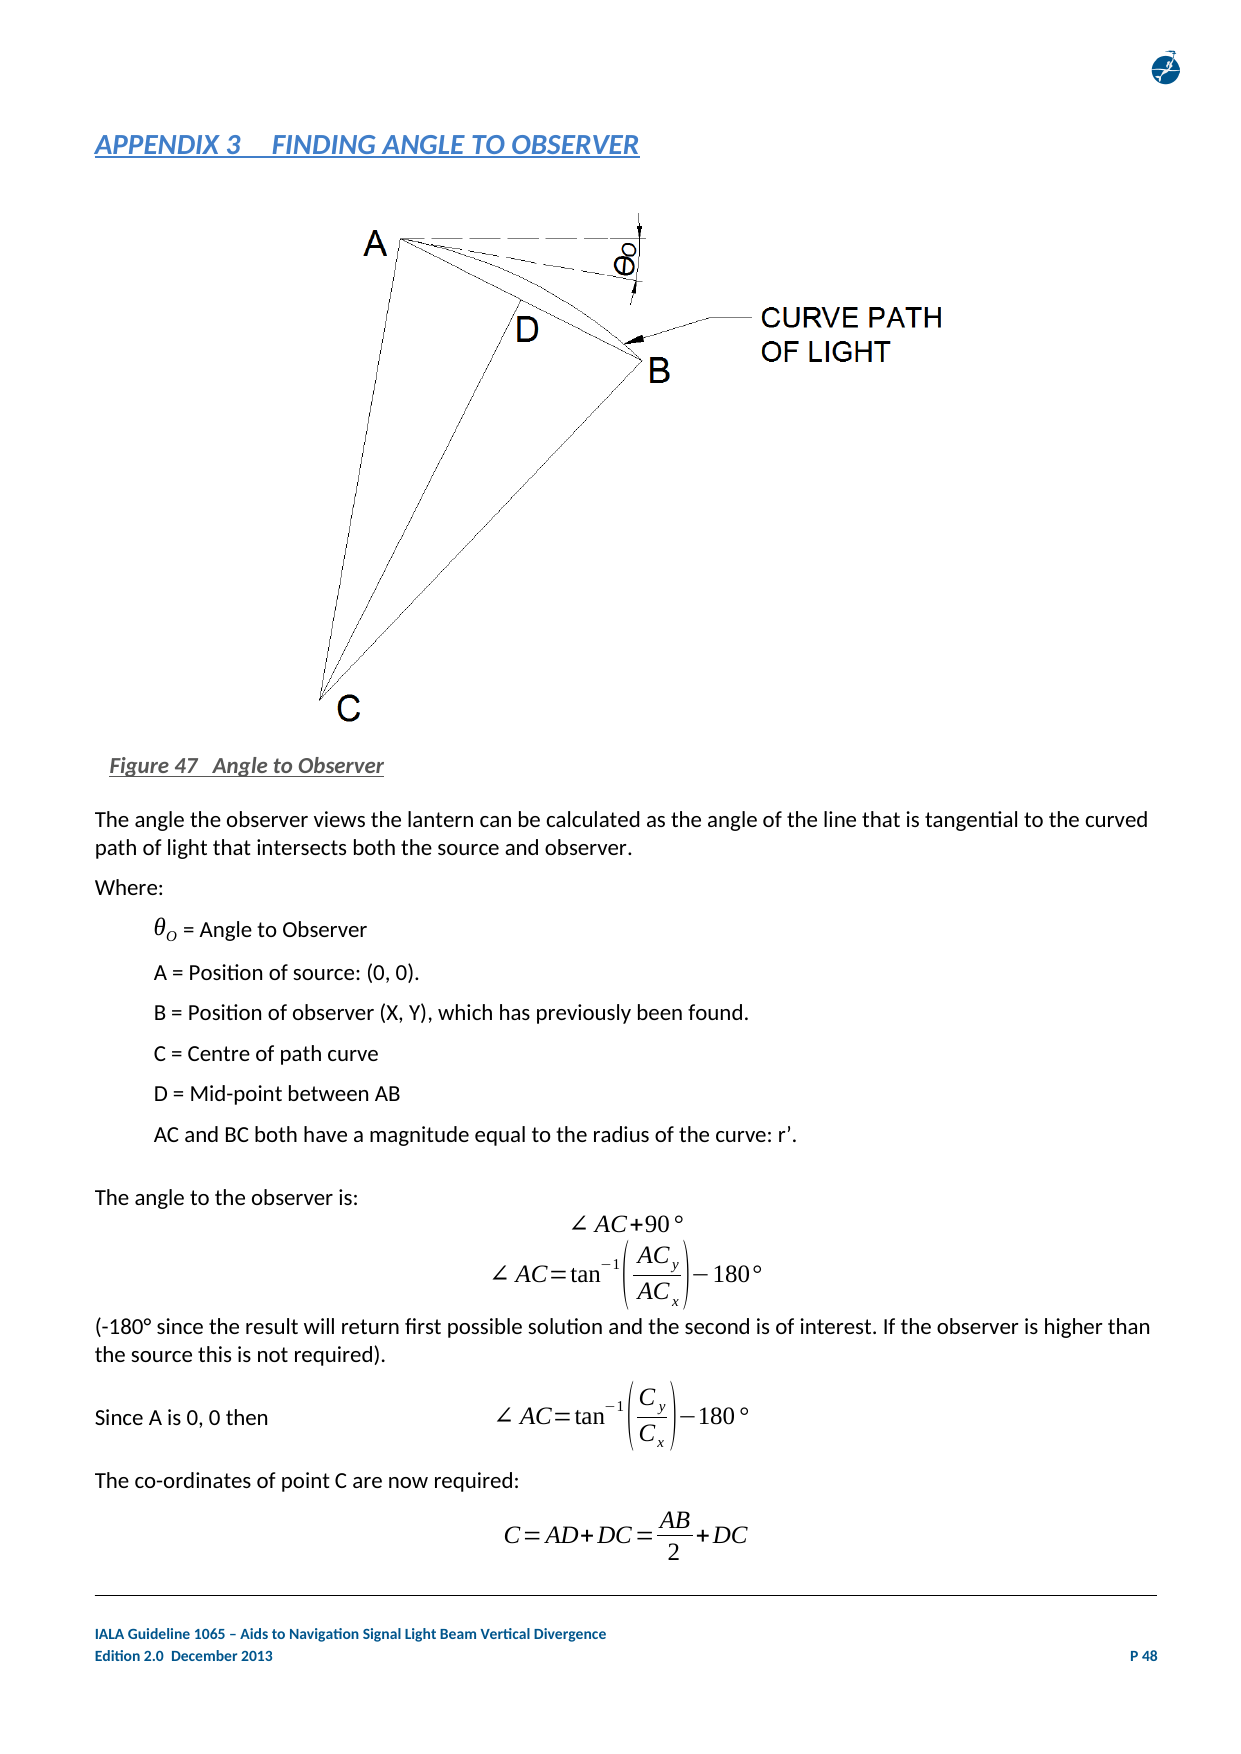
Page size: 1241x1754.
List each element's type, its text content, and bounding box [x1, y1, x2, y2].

text D = Mid-point between AB [153, 1079, 1157, 1107]
text Since A is 0, 0 then [94, 1381, 1157, 1454]
text = Angle to Observer [153, 914, 1157, 945]
text Angle to Observer [109, 752, 1157, 780]
text The co-ordinates of point C are now required: [94, 1466, 1157, 1494]
text Where: [94, 873, 1157, 901]
text FINDING ANGLE TO OBSERVER [94, 126, 1157, 162]
text AC and BC both have a magnitude equal to the radius of the curve: r’. [153, 1120, 1157, 1148]
text A = Position of source: (0, 0). [153, 958, 1157, 986]
text C = Centre of path curve [153, 1039, 1157, 1067]
text The angle to the observer is: [94, 1183, 1157, 1211]
text (-180° since the result will return first possible solution and the second is of interest. If the observer is higher than the source this is not required). [94, 1312, 1157, 1368]
picture [288, 186, 964, 727]
text The angle the observer views the lantern can be calculated as the angle of the line that is tangential to the curved path of light that intersects both the source and observer. [94, 805, 1157, 861]
text B = Position of observer (X, Y), which has previously been found. [153, 998, 1157, 1026]
picture [1120, 0, 1239, 119]
